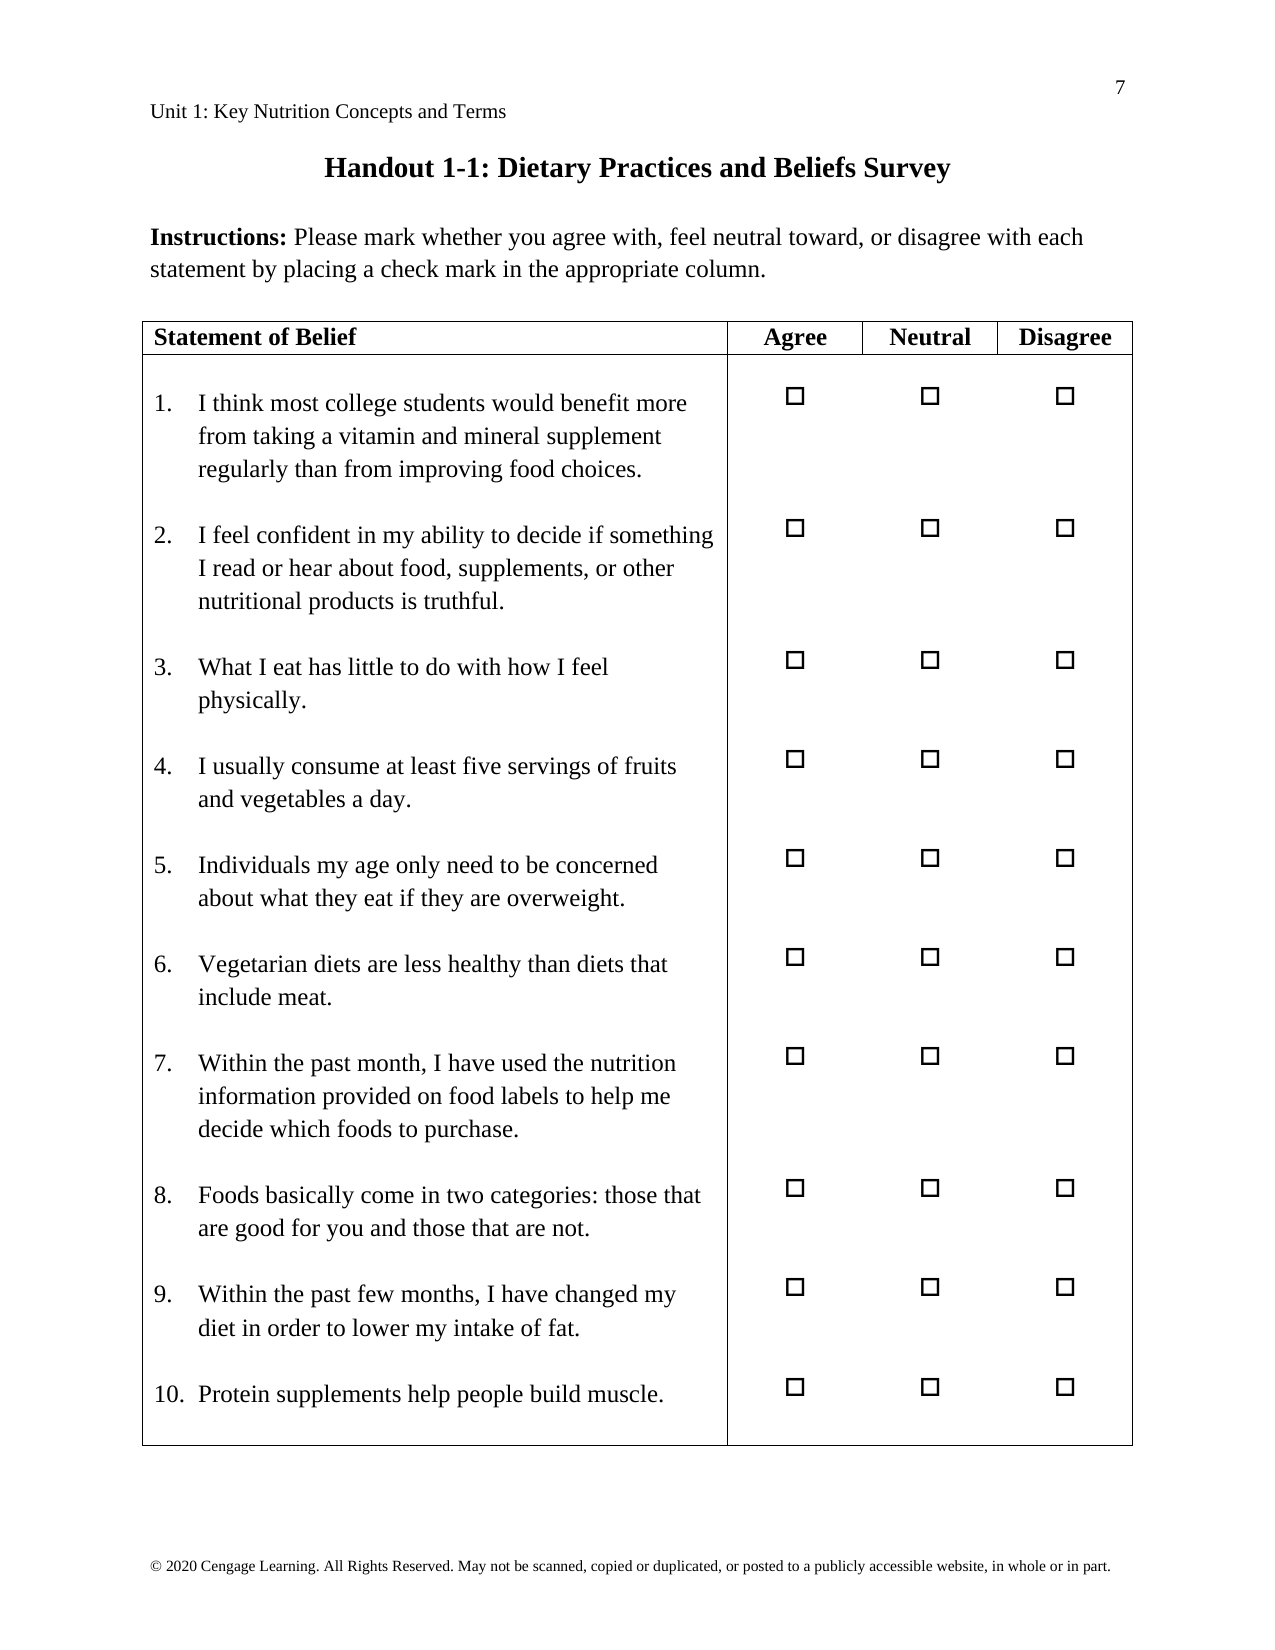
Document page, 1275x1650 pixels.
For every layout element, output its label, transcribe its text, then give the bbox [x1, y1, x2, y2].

table_cell [998, 1181, 1132, 1279]
table_cell 4. I usually consume at least five servings of fruits and vegetables a day. [143, 751, 727, 850]
table_cell [728, 1049, 863, 1181]
table_cell [863, 1280, 998, 1379]
table_cell [998, 1280, 1132, 1379]
table_cell [863, 751, 998, 850]
table_cell [998, 949, 1132, 1048]
table_cell [728, 949, 863, 1048]
table_cell [728, 652, 863, 751]
table_cell [863, 1379, 998, 1445]
table_cell [863, 949, 998, 1048]
text Handout 1-1: Dietary Practices and Beliefs Survey [150, 150, 1125, 183]
table_cell [998, 355, 1132, 520]
table_cell [863, 520, 998, 652]
table_cell 5. Individuals my age only need to be concerned about what they eat if they are overweight. [143, 850, 727, 949]
table_header Agree [728, 322, 862, 354]
table_cell [863, 850, 998, 949]
table_header Neutral [863, 322, 997, 354]
table_cell 7. Within the past month, I have used the nutrition information provided on food labels to help me decide which foods to purchase. [143, 1049, 727, 1181]
table_cell [863, 652, 998, 751]
table_cell [728, 1280, 863, 1379]
table_header Disagree [998, 322, 1132, 354]
table_cell [998, 520, 1132, 652]
table_cell 9. Within the past few months, I have changed my diet in order to lower my intake of fat. [143, 1280, 727, 1379]
table_cell [998, 850, 1132, 949]
table_cell [728, 520, 863, 652]
table_cell 10. Protein supplements help people build muscle. [143, 1379, 727, 1445]
text Instructions: Please mark whether you agree with, feel neutral toward, or disagree with each statement by placing a check mark in the appropriate column. [150, 222, 1125, 283]
table_cell [863, 1049, 998, 1181]
table_cell [728, 1379, 863, 1445]
table_cell 1. I think most college students would benefit more from taking a vitamin and mineral supplement regularly than from improving food choices. [143, 355, 727, 520]
table_cell [728, 850, 863, 949]
table_cell [863, 355, 998, 520]
table_cell [998, 1379, 1132, 1445]
table_cell 8. Foods basically come in two categories: those that are good for you and those that are not. [143, 1181, 727, 1279]
table_cell [998, 652, 1132, 751]
table_cell 6. Vegetarian diets are less healthy than diets that include meat. [143, 949, 727, 1048]
table_header Statement of Belief [143, 322, 727, 354]
table_cell [998, 751, 1132, 850]
table_cell 3. What I eat has little to do with how I feel physically. [143, 652, 727, 751]
table_cell 2. I feel confident in my ability to decide if something I read or hear about food, supplements, or other nutritional products is truthful. [143, 520, 727, 652]
table_cell [728, 355, 863, 520]
table_cell [728, 751, 863, 850]
table_cell [863, 1181, 998, 1279]
table_cell [998, 1049, 1132, 1181]
table_cell [728, 1181, 863, 1279]
